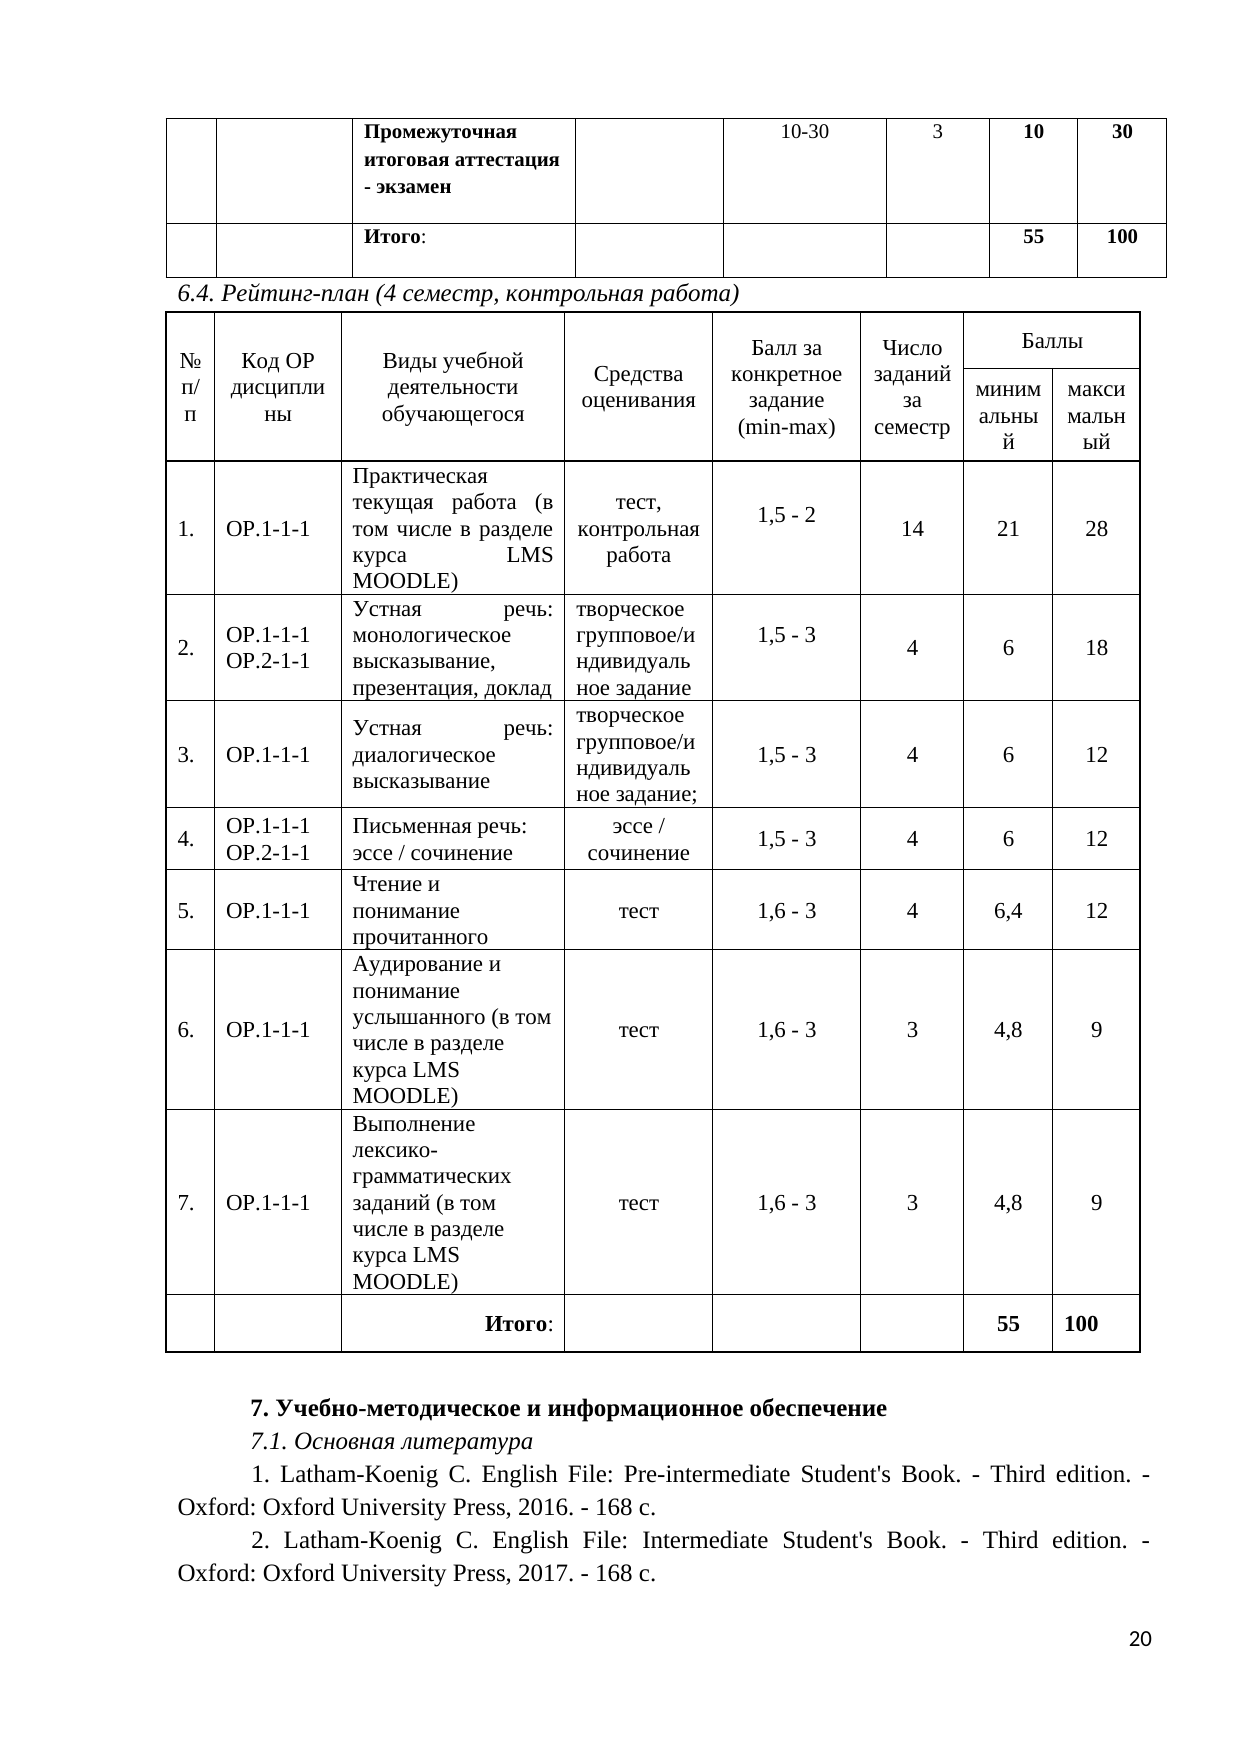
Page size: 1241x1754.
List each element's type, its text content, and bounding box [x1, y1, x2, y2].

table_cell [713, 1295, 860, 1351]
table_cell [565, 1295, 712, 1351]
table_cell Письменная речь: эссе / сочинение [342, 808, 564, 869]
table_cell 21 [964, 462, 1052, 594]
table_cell [887, 224, 989, 277]
table_cell 5. [167, 870, 214, 949]
table_cell тест, контрольная работа [565, 462, 712, 594]
table_cell творческое групповое/индивидуальное задание [565, 595, 712, 700]
table_cell [215, 1295, 341, 1351]
table_cell 1,6 - 3 [713, 870, 860, 949]
text 7.1. Основная литература [177, 1426, 1152, 1454]
table_cell 18 [1053, 595, 1139, 700]
table_header Число заданий за семестр [861, 313, 963, 460]
table_cell тест [565, 870, 712, 949]
table_cell 55 [964, 1295, 1052, 1351]
table_cell Устная речь: диалогическое высказывание [342, 701, 564, 807]
table_cell эссе / сочинение [565, 808, 712, 869]
table_header Код ОР дисциплины [215, 313, 341, 460]
table_cell 1,5 - 3 [713, 595, 860, 700]
table_header № п/п [167, 313, 214, 460]
table_header Виды учебной деятельности обучающегося [342, 313, 564, 460]
table_cell 6. [167, 950, 214, 1108]
table_cell 3 [861, 950, 963, 1108]
table_cell 6 [964, 595, 1052, 700]
table_cell творческое групповое/индивидуальное задание; [565, 701, 712, 807]
table_cell 55 [990, 224, 1077, 277]
table_cell 12 [1053, 701, 1139, 807]
table_cell 9 [1053, 950, 1139, 1108]
table_cell 6,4 [964, 870, 1052, 949]
table_cell ОР.1-1-1 [215, 950, 341, 1108]
text 1. Latham-Koenig C. English File: Pre-intermediate Student's Book. - Third edition. - Oxford: Oxford University Press, 2016. - 168 с. [177, 1459, 1152, 1521]
table_cell Промежуточная итоговая аттестация - экзамен [353, 119, 575, 223]
table_cell 100 [1078, 224, 1166, 277]
table_cell 3. [167, 701, 214, 807]
table_cell ОР.1-1-1 [215, 1110, 341, 1294]
table_cell 14 [861, 462, 963, 594]
table_cell 4,8 [964, 1110, 1052, 1294]
table_header Средства оценивания [565, 313, 712, 460]
table_cell 4 [861, 595, 963, 700]
table_cell [576, 224, 723, 277]
table_header Балл за конкретное задание (min-max) [713, 313, 860, 460]
table_cell 12 [1053, 870, 1139, 949]
text 6.4. Рейтинг-план (4 семестр, контрольная работа) [177, 278, 1152, 307]
table_cell 1,5 - 2 [713, 462, 860, 594]
table_cell 3 [861, 1110, 963, 1294]
table_cell [167, 1295, 214, 1351]
table_cell [217, 119, 352, 223]
table_cell 10-30 [724, 119, 886, 223]
table_cell ОР.1-1-1 ОР.2-1-1 [215, 595, 341, 700]
table_cell ОР.1-1-1 [215, 462, 341, 594]
table_cell 7. [167, 1110, 214, 1294]
table_cell 100 [1053, 1295, 1139, 1351]
table_cell [861, 1295, 963, 1351]
table_header Баллы [964, 313, 1139, 368]
table_cell максимальный [1053, 369, 1139, 460]
table_cell 1,6 - 3 [713, 1110, 860, 1294]
table_cell 12 [1053, 808, 1139, 869]
table_cell Итого: [353, 224, 575, 277]
table_cell 30 [1078, 119, 1166, 223]
table_cell 4,8 [964, 950, 1052, 1108]
table_cell ОР.1-1-1 [215, 870, 341, 949]
table_cell [724, 224, 886, 277]
table_cell 3 [887, 119, 989, 223]
table_cell 4 [861, 808, 963, 869]
table_cell Выполнение лексико-грамматических заданий (в том числе в разделе курса LMS MOODLE) [342, 1110, 564, 1294]
table_cell Итого: [342, 1295, 564, 1351]
table_cell 6 [964, 808, 1052, 869]
table_cell [167, 224, 216, 277]
table_cell Практическая текущая работа (в том числе в разделе курса LMS MOODLE) [342, 462, 564, 594]
table_cell 4. [167, 808, 214, 869]
table_cell тест [565, 950, 712, 1108]
table_cell 4 [861, 870, 963, 949]
text 2. Latham-Koenig C. English File: Intermediate Student's Book. - Third edition. - Oxford: Oxford University Press, 2017. - 168 с. [177, 1525, 1152, 1587]
table_cell 4 [861, 701, 963, 807]
table_cell 1. [167, 462, 214, 594]
table_cell Устная речь: монологическое высказывание, презентация, доклад [342, 595, 564, 700]
table_cell [576, 119, 723, 223]
table_cell 2. [167, 595, 214, 700]
table_cell 10 [990, 119, 1077, 223]
table_cell Чтение и понимание прочитанного [342, 870, 564, 949]
table_cell 1,5 - 3 [713, 701, 860, 807]
table_cell [217, 224, 352, 277]
table_cell минимальный [964, 369, 1052, 460]
table_cell Аудирование и понимание услышанного (в том числе в разделе курса LMS MOODLE) [342, 950, 564, 1108]
text 7. Учебно-методическое и информационное обеспечение [177, 1393, 1152, 1421]
table_cell ОР.1-1-1 [215, 701, 341, 807]
table_cell 1,5 - 3 [713, 808, 860, 869]
table_cell 9 [1053, 1110, 1139, 1294]
table_cell [167, 119, 216, 223]
table_cell тест [565, 1110, 712, 1294]
table_cell ОР.1-1-1 ОР.2-1-1 [215, 808, 341, 869]
table_cell 28 [1053, 462, 1139, 594]
table_cell 6 [964, 701, 1052, 807]
table_cell 1,6 - 3 [713, 950, 860, 1108]
